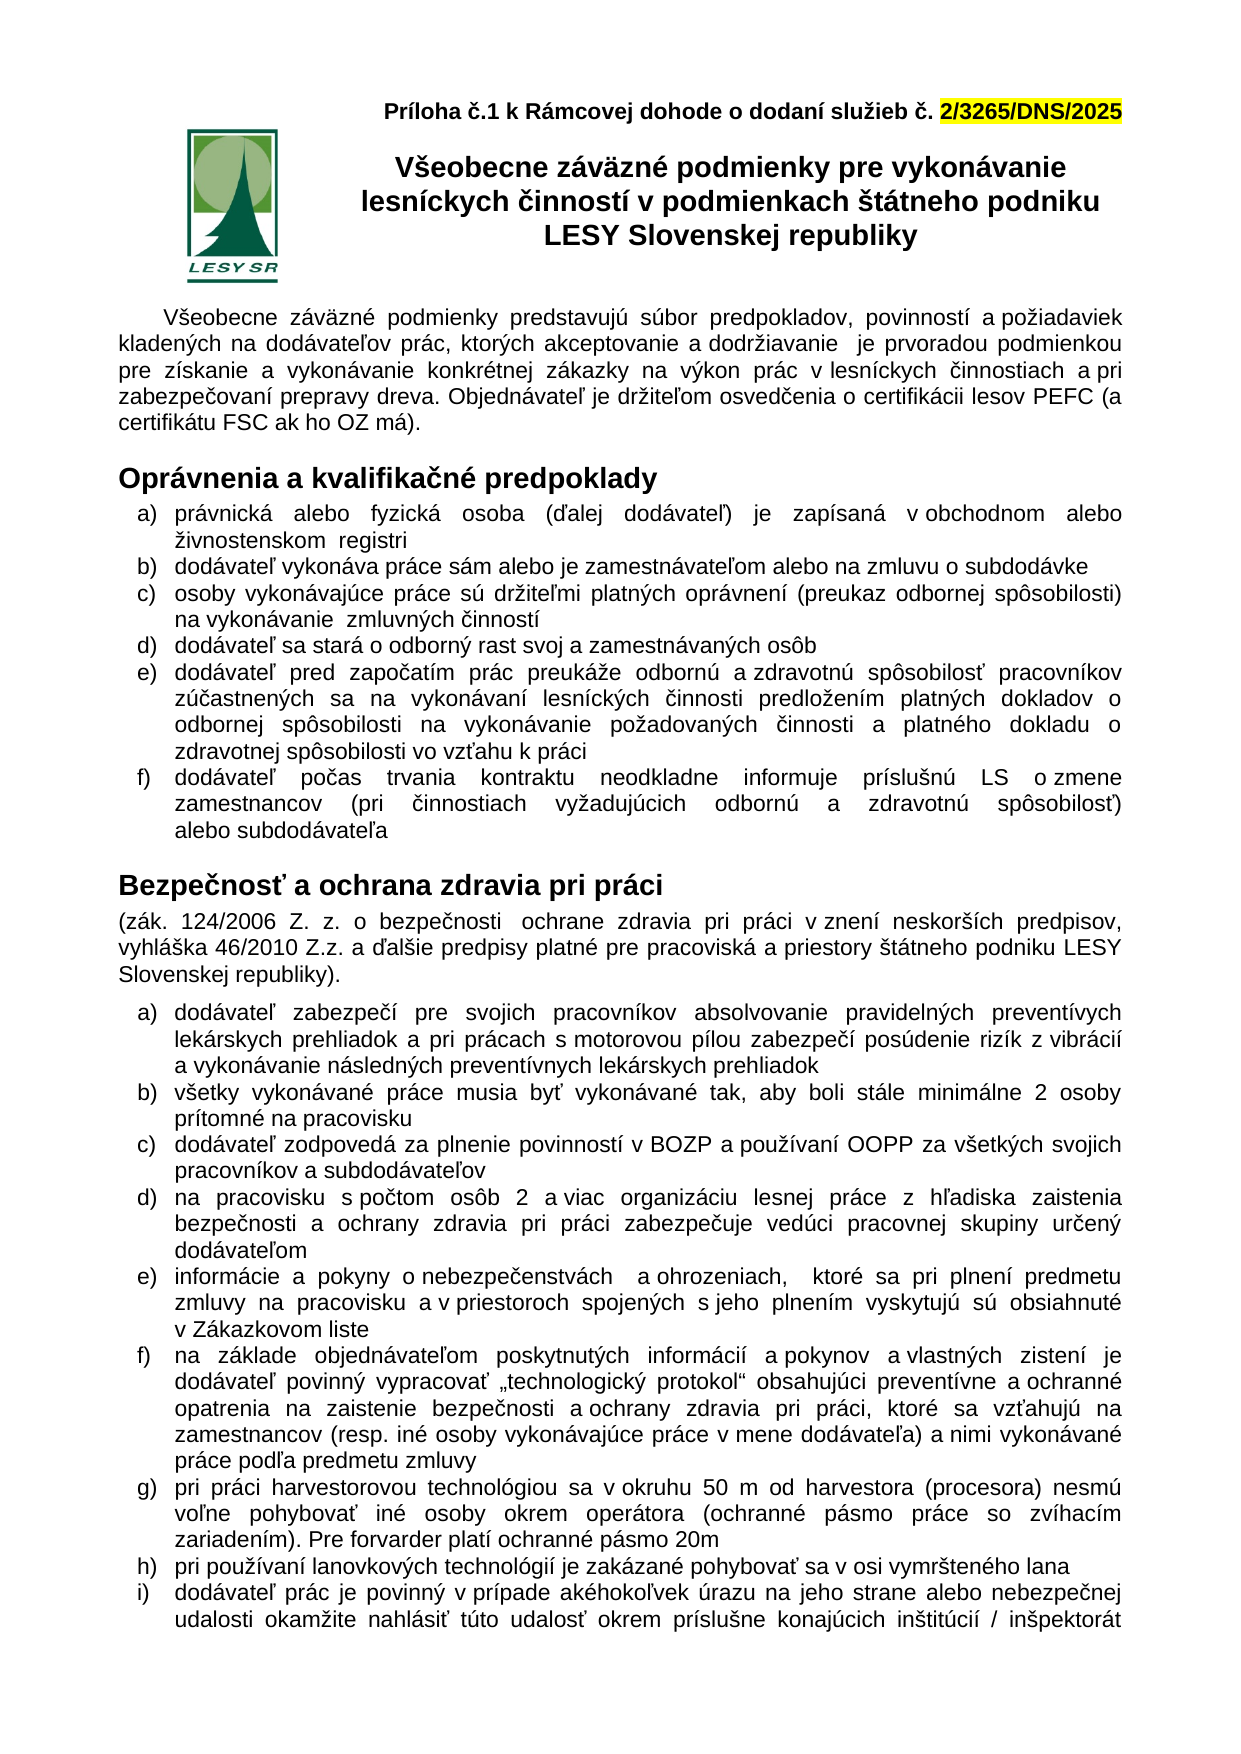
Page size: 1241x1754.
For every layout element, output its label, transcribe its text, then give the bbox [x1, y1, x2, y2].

text Všeobecne záväzné podmienky pre vykonávanie lesníckych činností v podmienkach štátneho podniku LESY Slovenskej republiky [340, 151, 1122, 251]
text Príloha č.1 k Rámcovej dohode o dodaní služieb č. 2/3265/DNS/2025 [118, 98, 940, 124]
list dodávateľ pred započatím prác preukáže odbornú a zdravotnú spôsobilosť pracovníkov zúčastnených sa na vykonávaní lesníckých činnosti predložením platných dokladov o odbornej spôsobilosti na vykonávanie požadovaných činnosti a platného dokladu o zdravotnej spôsobilosti vo vzťahu k práci [137, 658, 1122, 764]
list informácie a pokyny o nebezpečenstvách a ohrozeniach, ktoré sa pri plnení predmetu zmluvy na pracovisku a v priestoroch spojených s jeho plnením vyskytujú sú obsiahnuté v Zákazkovom liste [137, 1263, 1122, 1342]
subtitle Bezpečnosť a ochrana zdravia pri práci [118, 868, 1122, 902]
list na pracovisku s počtom osôb 2 a viac organizáciu lesnej práce z hľadiska zaistenia bezpečnosti a ochrany zdravia pri práci zabezpečuje vedúci pracovnej skupiny určený dodávateľom [137, 1184, 1122, 1263]
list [137, 1579, 1122, 1632]
list právnická alebo fyzická osoba (ďalej dodávateľ) je zapísaná v obchodnom alebo živnostenskom registri [137, 500, 1122, 553]
list pri práci harvestorovou technológiou sa v okruhu 50 m od harvestora (procesora) nesmú voľne pohybovať iné osoby okrem operátora (ochranné pásmo práce so zvíhacím zariadením). Pre forvarder platí ochranné pásmo 20m [137, 1474, 1122, 1553]
list dodávateľ zodpovedá za plnenie povinností v BOZP a používaní OOPP za všetkých svojich pracovníkov a subdodávateľov [137, 1131, 1122, 1184]
list pri používaní lanovkových technológií je zakázané pohybovať sa v osi vymršteného lana [137, 1553, 1122, 1579]
list dodávateľ počas trvania kontraktu neodkladne informuje príslušnú LS o zmene zamestnancov (pri činnostiach vyžadujúcich odbornú a zdravotnú spôsobilosť) alebo subdodávateľa [137, 764, 1122, 843]
list dodávateľ sa stará o odborný rast svoj a zamestnávaných osôb [137, 632, 1122, 658]
list všetky vykonávané práce musia byť vykonávané tak, aby boli stále minimálne 2 osoby prítomné na pracovisku [137, 1078, 1122, 1131]
picture [183, 125, 278, 285]
list dodávateľ zabezpečí pre svojich pracovníkov absolvovanie pravidelných preventívych lekárskych prehliadok a pri prácach s motorovou pílou zabezpečí posúdenie rizík z vibrácií a vykonávanie následných preventívnych lekárskych prehliadok [137, 999, 1122, 1078]
list osoby vykonávajúce práce sú držiteľmi platných oprávnení (preukaz odbornej spôsobilosti) na vykonávanie zmluvných činností [137, 579, 1122, 632]
subtitle Oprávnenia a kvalifikačné predpoklady [118, 461, 1122, 494]
list na základe objednávateľom poskytnutých informácií a pokynov a vlastných zistení je dodávateľ povinný vypracovať „technologický protokol“ obsahujúci preventívne a ochranné opatrenia na zaistenie bezpečnosti a ochrany zdravia pri práci, ktoré sa vzťahujú na zamestnancov (resp. iné osoby vykonávajúce práce v mene dodávateľa) a nimi vykonávané práce podľa predmetu zmluvy [137, 1342, 1122, 1474]
text (zák. 124/2006 Z. z. o bezpečnosti ochrane zdravia pri práci v znení neskorších predpisov, vyhláška 46/2010 Z.z. a ďalšie predpisy platné pre pracoviská a priestory štátneho podniku LESY Slovenskej republiky). [118, 908, 1122, 987]
text Všeobecne záväzné podmienky predstavujú súbor predpokladov, povinností a požiadaviek kladených na dodávateľov prác, ktorých akceptovanie a dodržiavanie je prvoradou podmienkou pre získanie a vykonávanie konkrétnej zákazky na výkon prác v lesníckych činnostiach a pri zabezpečovaní prepravy dreva. Objednávateľ je držiteľom osvedčenia o certifikácii lesov PEFC (a certifikátu FSC ak ho OZ má). [118, 304, 1122, 436]
list dodávateľ vykonáva práce sám alebo je zamestnávateľom alebo na zmluvu o subdodávke [137, 553, 1122, 579]
